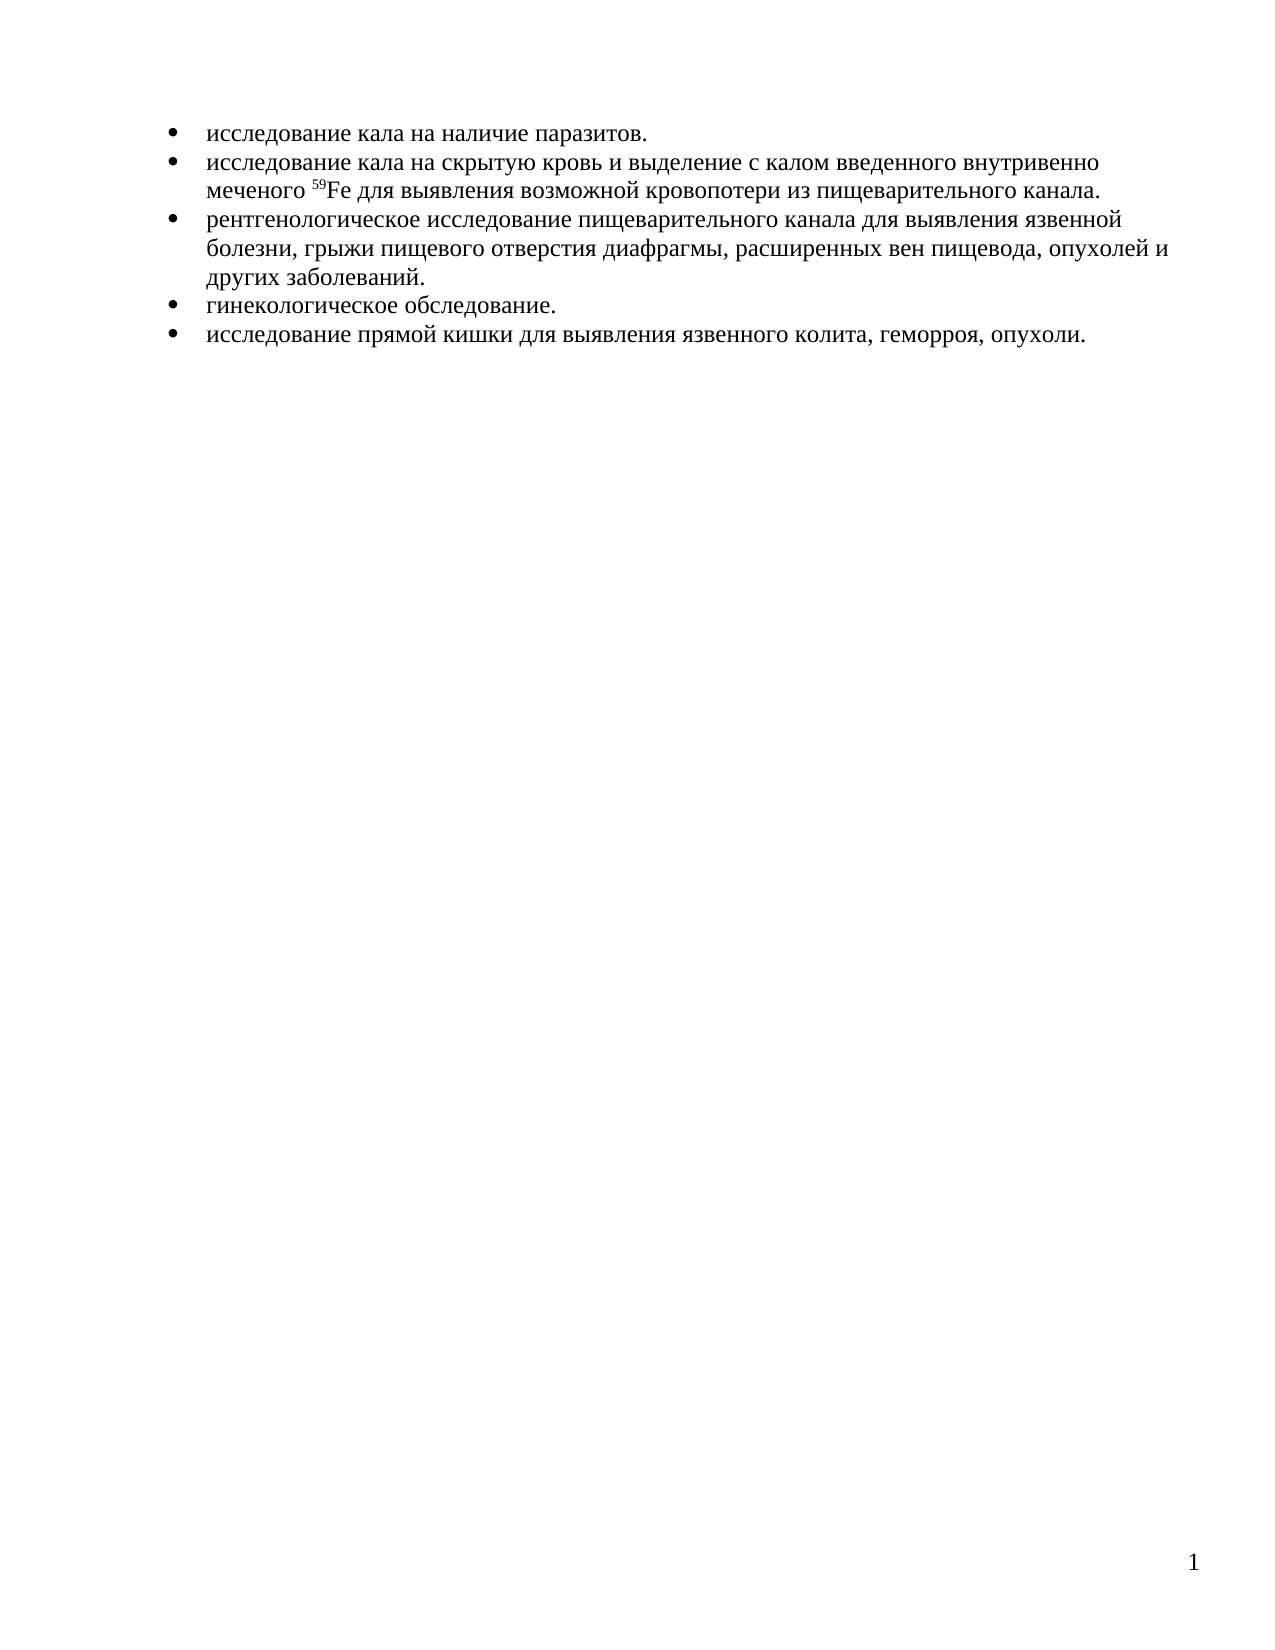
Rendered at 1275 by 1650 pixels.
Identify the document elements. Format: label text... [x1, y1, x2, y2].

list рентгенологическое исследование пищеварительного канала для выявления язвенной болезни, грыжи пищевого отверстия диафрагмы, расширенных вен пищевода, опухолей и других заболеваний. [169, 204, 1200, 291]
list исследование кала на скрытую кровь и выделение с калом введенного внутривенно меченого 59Fe для выявления возможной кровопотери из пищеварительного канала. [169, 147, 1200, 204]
list исследование прямой кишки для выявления язвенного колита, геморроя, опухоли. [169, 319, 1200, 348]
list исследование кала на наличие паразитов. [169, 118, 1200, 147]
list гинекологическое обследование. [169, 291, 1200, 319]
